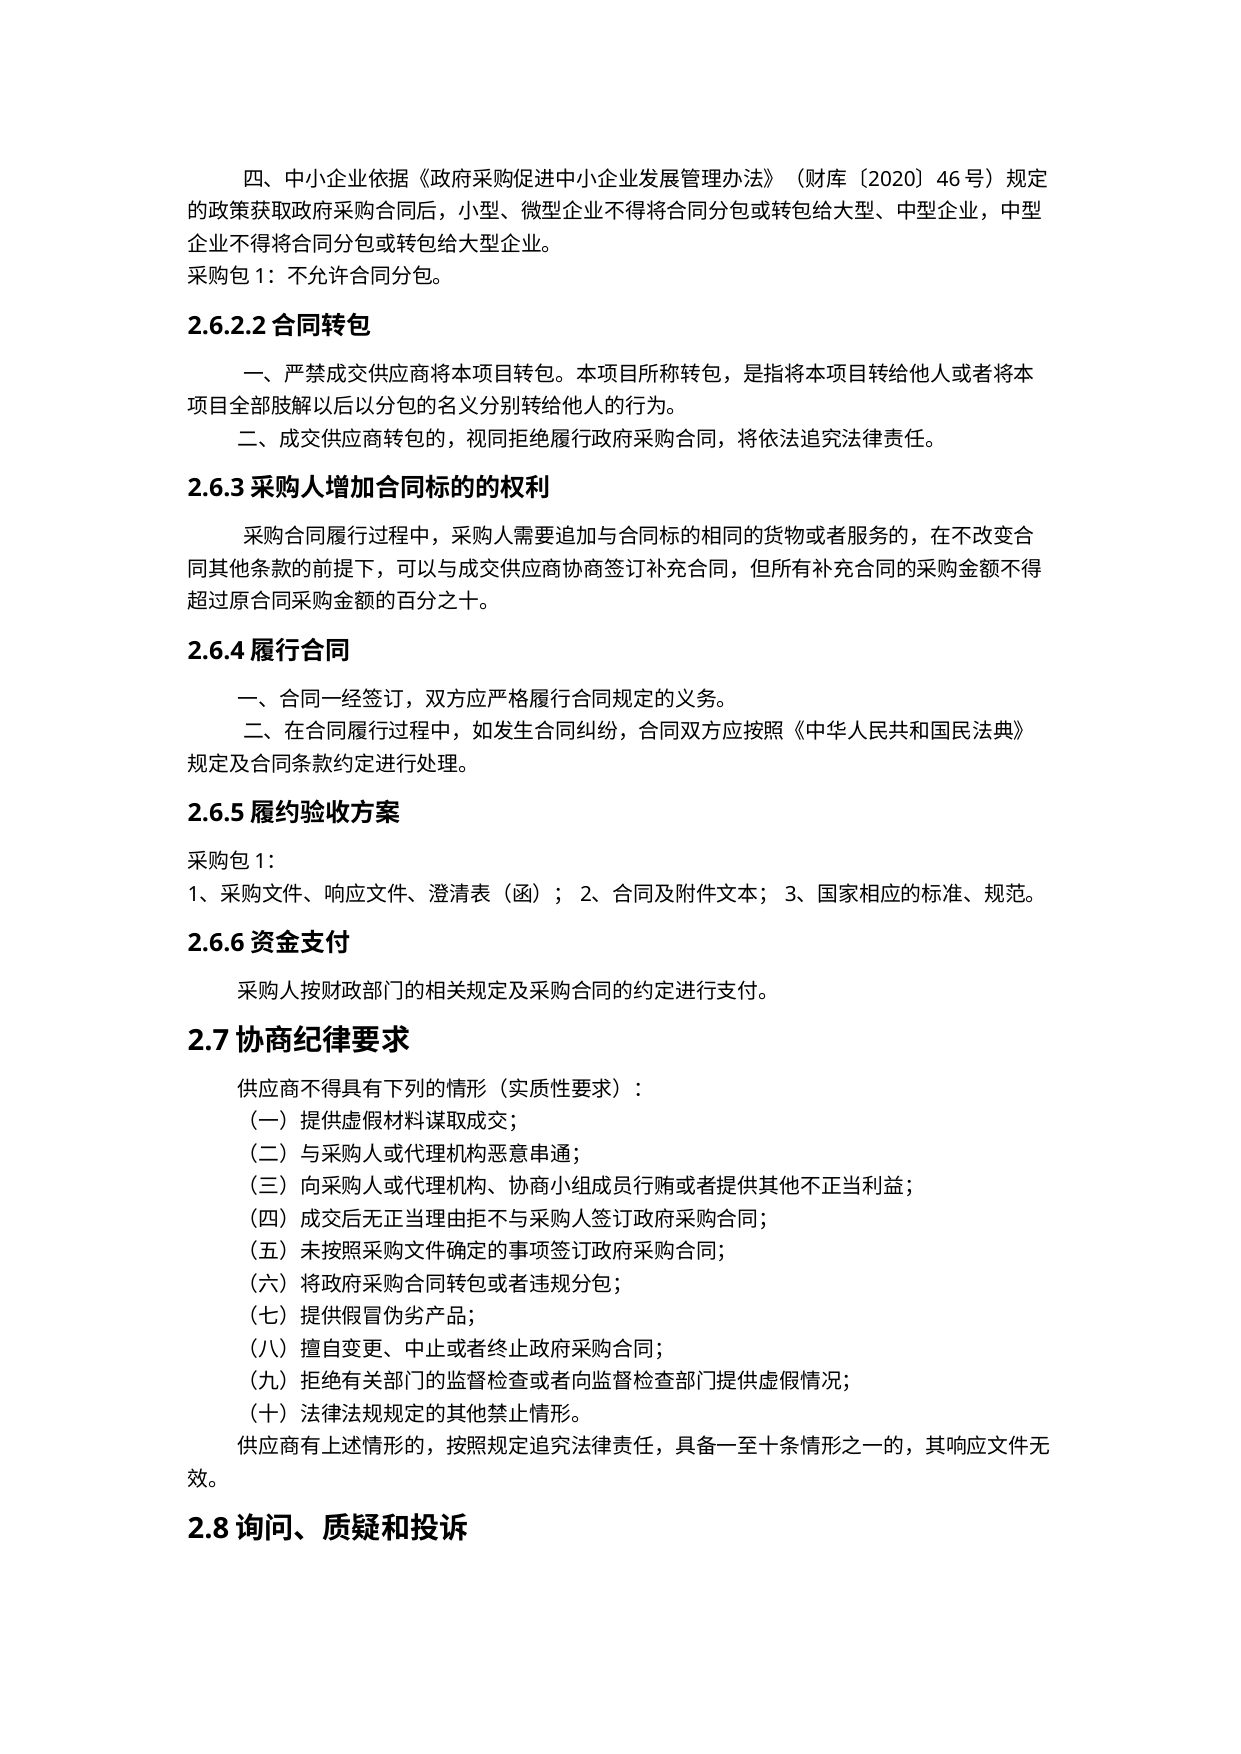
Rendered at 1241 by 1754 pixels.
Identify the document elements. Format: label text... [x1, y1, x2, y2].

text 2.6.4履行合同 [187, 617, 1053, 682]
text 采购包1：不允许合同分包。 [187, 259, 1053, 292]
text （六）将政府采购合同转包或者违规分包； [187, 1267, 1053, 1299]
text （四）成交后无正当理由拒不与采购人签订政府采购合同； [187, 1202, 1053, 1234]
text 供应商有上述情形的，按照规定追究法律责任，具备一至十条情形之一的，其响应文件无效。 [187, 1429, 1053, 1494]
text 2.7协商纪律要求 [187, 1007, 1053, 1072]
text 一、合同一经签订，双方应严格履行合同规定的义务。 [187, 682, 1053, 714]
text 供应商不得具有下列的情形（实质性要求）： [187, 1072, 1053, 1104]
text 1、采购文件、响应文件、澄清表（函）； 2、合同及附件文本； 3、国家相应的标准、规范。 [187, 877, 1053, 909]
text 2.8询问、质疑和投诉 [187, 1494, 1053, 1559]
text 采购包1： [187, 844, 1053, 877]
text 四、中小企业依据《政府采购促进中小企业发展管理办法》（财库〔2020〕46号）规定的政策获取政府采购合同后，小型、微型企业不得将合同分包或转包给大型、中型企业，中型企业不得将合同分包或转包给大型企业。 [187, 162, 1053, 259]
text （二）与采购人或代理机构恶意串通； [187, 1137, 1053, 1169]
text 2.6.5履约验收方案 [187, 779, 1053, 844]
text 2.6.3采购人增加合同标的的权利 [187, 454, 1053, 519]
text （十）法律法规规定的其他禁止情形。 [187, 1397, 1053, 1429]
text （八）擅自变更、中止或者终止政府采购合同； [187, 1332, 1053, 1364]
text 二、在合同履行过程中，如发生合同纠纷，合同双方应按照《中华人民共和国民法典》规定及合同条款约定进行处理。 [187, 714, 1053, 779]
text （一）提供虚假材料谋取成交； [187, 1104, 1053, 1137]
text （七）提供假冒伪劣产品； [187, 1299, 1053, 1332]
text 一、严禁成交供应商将本项目转包。本项目所称转包，是指将本项目转给他人或者将本项目全部肢解以后以分包的名义分别转给他人的行为。 [187, 357, 1053, 422]
text （五）未按照采购文件确定的事项签订政府采购合同； [187, 1234, 1053, 1267]
text 2.6.6资金支付 [187, 909, 1053, 974]
text （三）向采购人或代理机构、协商小组成员行贿或者提供其他不正当利益； [187, 1169, 1053, 1202]
text 2.6.2.2合同转包 [187, 292, 1053, 357]
text 二、成交供应商转包的，视同拒绝履行政府采购合同，将依法追究法律责任。 [187, 422, 1053, 454]
text （九）拒绝有关部门的监督检查或者向监督检查部门提供虚假情况； [187, 1364, 1053, 1397]
text 采购人按财政部门的相关规定及采购合同的约定进行支付。 [187, 974, 1053, 1007]
text 采购合同履行过程中，采购人需要追加与合同标的相同的货物或者服务的，在不改变合同其他条款的前提下，可以与成交供应商协商签订补充合同，但所有补充合同的采购金额不得超过原合同采购金额的百分之十。 [187, 519, 1053, 617]
